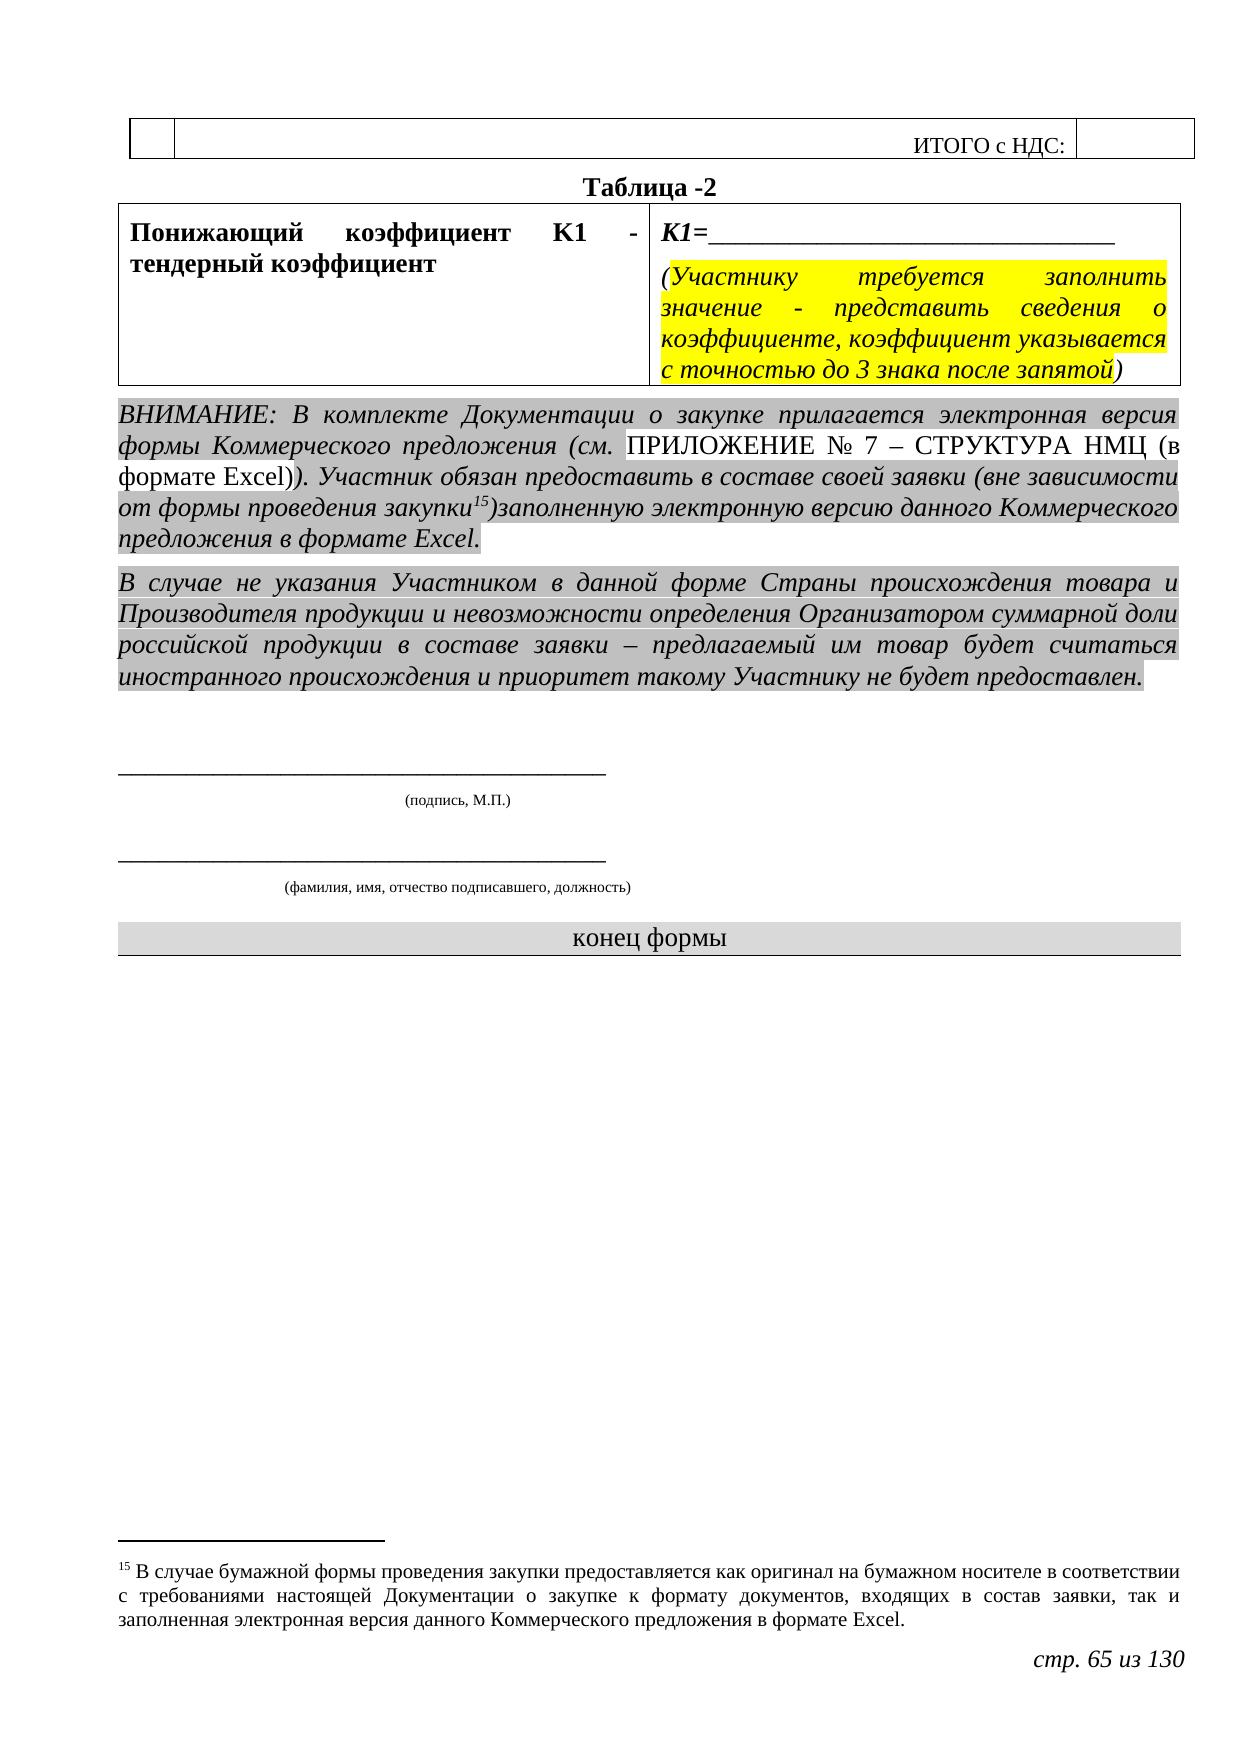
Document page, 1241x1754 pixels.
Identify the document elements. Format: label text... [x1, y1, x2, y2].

table_cell ИТОГО с НДС: [175, 119, 1076, 158]
text (подпись, М.П.) [118, 791, 797, 822]
table_header К1=______________________________ (Участнику требуется заполнить значение - представить сведения о коэффициенте, коэффициент указывается с точностью до 3 знака после запятой) [650, 204, 1180, 384]
text Таблица -2 [118, 172, 1181, 203]
text ____________________________________ [118, 747, 1181, 778]
text В случае не указания Участником в данной форме Страны происхождения товара и Производителя продукции и невозможности определения Организатором суммарной доли российской продукции в составе заявки – предлагаемый им товар будет считаться иностранного происхождения и приоритет такому Участнику не будет предоставлен. [118, 566, 1181, 691]
text (фамилия, имя, отчество подписавшего, должность) [118, 878, 797, 909]
table_cell [1077, 119, 1194, 158]
text ____________________________________ [118, 834, 1181, 865]
table_cell [131, 119, 174, 158]
text ВНИМАНИЕ: В комплекте Документации о закупке прилагается электронная версия формы Коммерческого предложения (см. ПРИЛОЖЕНИЕ № 7 – СТРУКТУРА НМЦ (в формате Excel)). Участник обязан предоставить в составе своей заявки (вне зависимости от формы проведения закупки)заполненную электронную версию данного Коммерческого предложения в формате Excel. [481, 398, 1181, 554]
table_header Понижающий коэффициент K1 - тендерный коэффициент [119, 204, 649, 384]
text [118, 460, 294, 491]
text конец формы [118, 922, 1181, 955]
